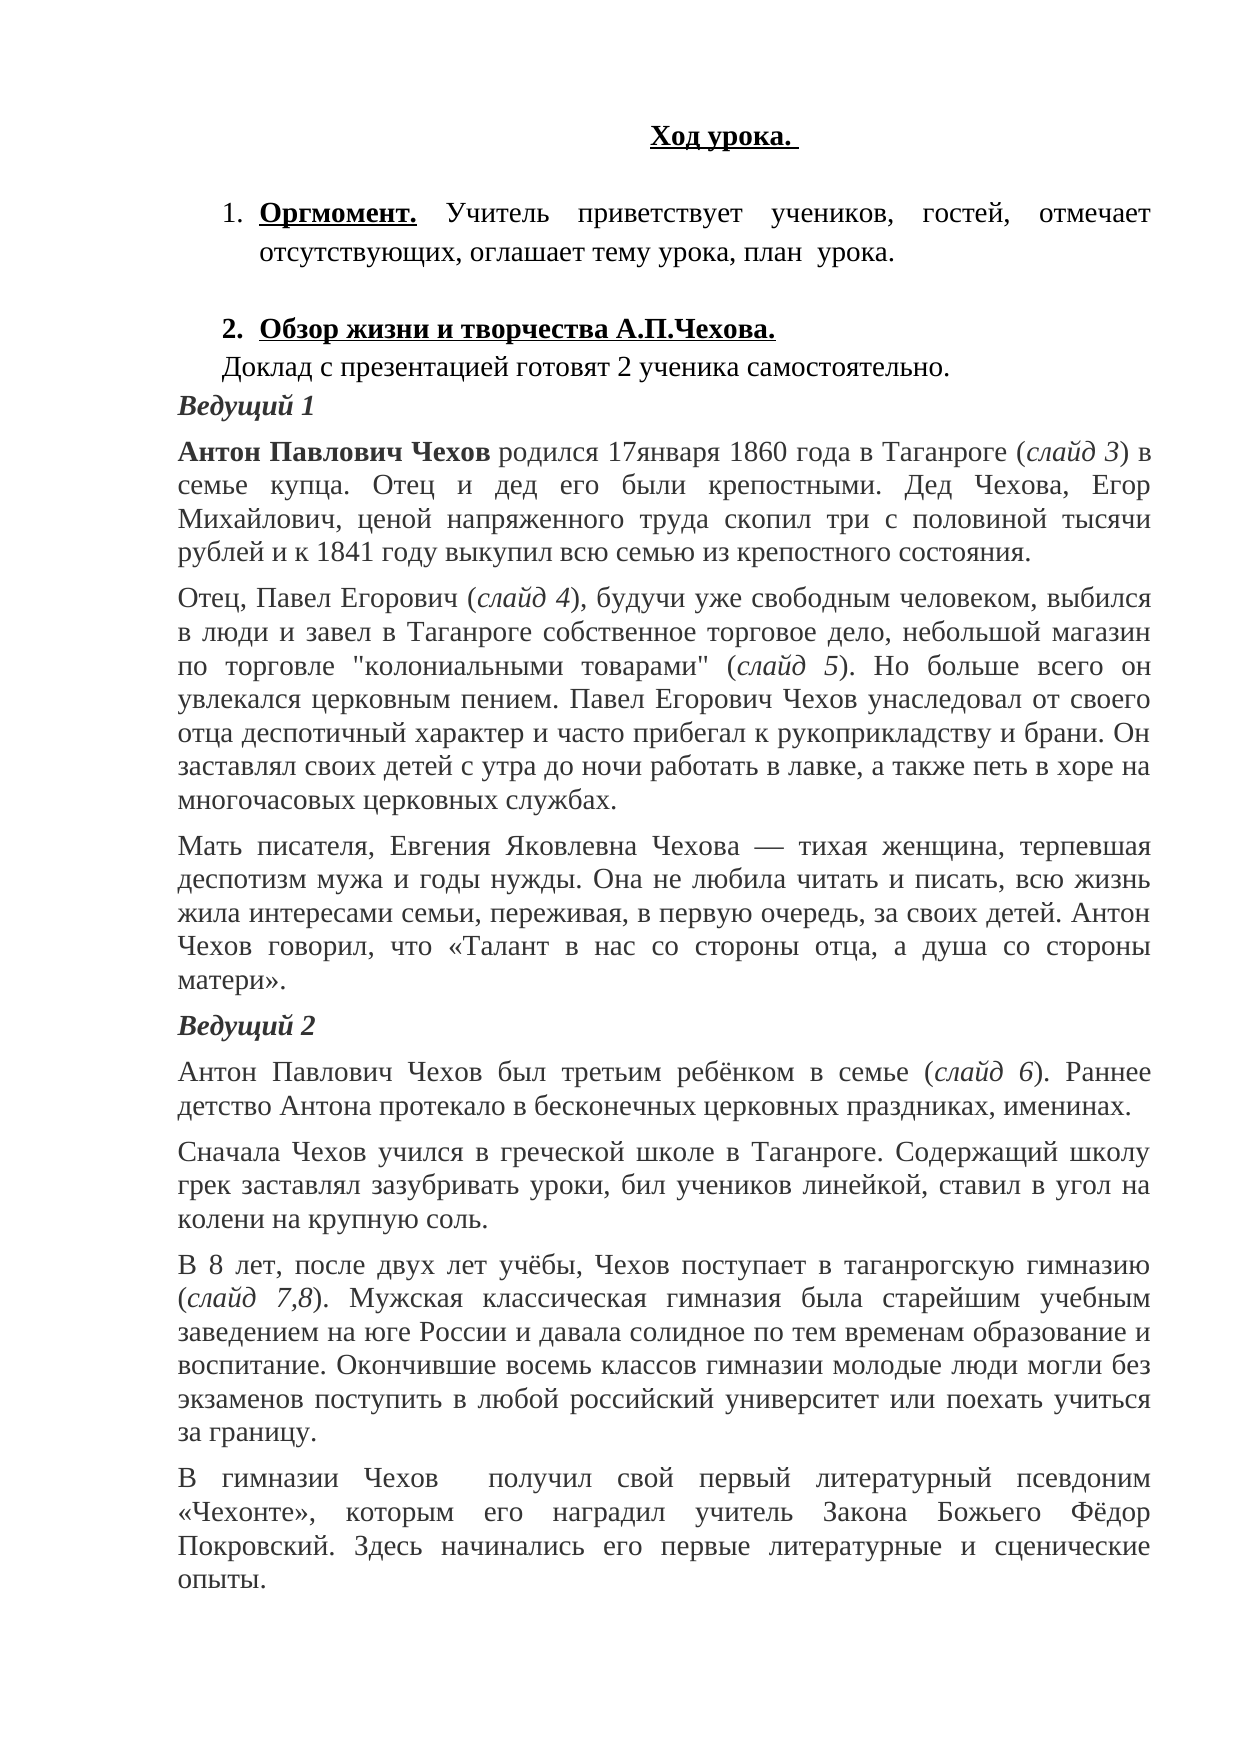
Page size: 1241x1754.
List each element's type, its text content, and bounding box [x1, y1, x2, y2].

text Ведущий 2 [177, 1008, 1152, 1042]
text Доклад с презентацией готовят 2 ученика самостоятельно. [222, 349, 1152, 383]
text Отец, Павел Егорович (слайд 4), будучи уже свободным человеком, выбился в люди и завел в Таганроге собственное торговое дело, небольшой магазин по торговле "колониальными товарами" (слайд 5). Но больше всего он увлекался церковным пением. Павел Егорович Чехов унаследовал от своего отца деспотичный характер и часто прибегал к рукоприкладству и брани. Он заставлял своих детей с утра до ночи работать в лавке, а также петь в хоре на многочасовых церковных службах. [177, 581, 1152, 815]
list Оргмомент. Учитель приветствует учеников, гостей, отмечает отсутствующих, оглашает тему урока, план урока. [222, 195, 1152, 267]
text Мать писателя, Евгения Яковлевна Чехова — тихая женщина, терпевшая деспотизм мужа и годы нужды. Она не любила читать и писать, всю жизнь жила интересами семьи, переживая, в первую очередь, за своих детей. Антон Чехов говорил, что «Талант в нас со стороны отца, а душа со стороны матери». [177, 828, 1152, 996]
text В 8 лет, после двух лет учёбы, Чехов поступает в таганрогскую гимназию (слайд 7,8). Мужская классическая гимназия была старейшим учебным заведением на юге России и давала солидное по тем временам образование и воспитание. Окончившие восемь классов гимназии молодые люди могли без экзаменов поступить в любой российский университет или поехать учиться за границу. [177, 1247, 1152, 1448]
text Антон Павлович Чехов был третьим ребёнком в семье (слайд 6). Раннее детство Антона протекало в бесконечных церковных праздниках, именинах. [177, 1054, 1152, 1121]
list Ход урока. [290, 118, 1152, 152]
text В гимназии Чехов получил свой первый литературный псевдоним «Чехонте», которым его наградил учитель Закона Божьего Фёдор Покровский. Здесь начинались его первые литературные и сценические опыты. [177, 1461, 1152, 1595]
text Ведущий 1 [177, 388, 1152, 421]
text Антон Павлович Чехов родился 17января 1860 года в Таганроге (слайд 3) в семье купца. Отец и дед его были крепостными. Дед Чехова, Егор Михайлович, ценой напряженного труда скопил три с половиной тысячи рублей и к 1841 году выкупил всю семью из крепостного состояния. [177, 434, 1152, 568]
list Обзор жизни и творчества А.П.Чехова. [222, 311, 1152, 344]
text Сначала Чехов учился в греческой школе в Таганроге. Содержащий школу грек заставлял зазубривать уроки, бил учеников линейкой, ставил в угол на колени на крупную соль. [177, 1134, 1152, 1234]
